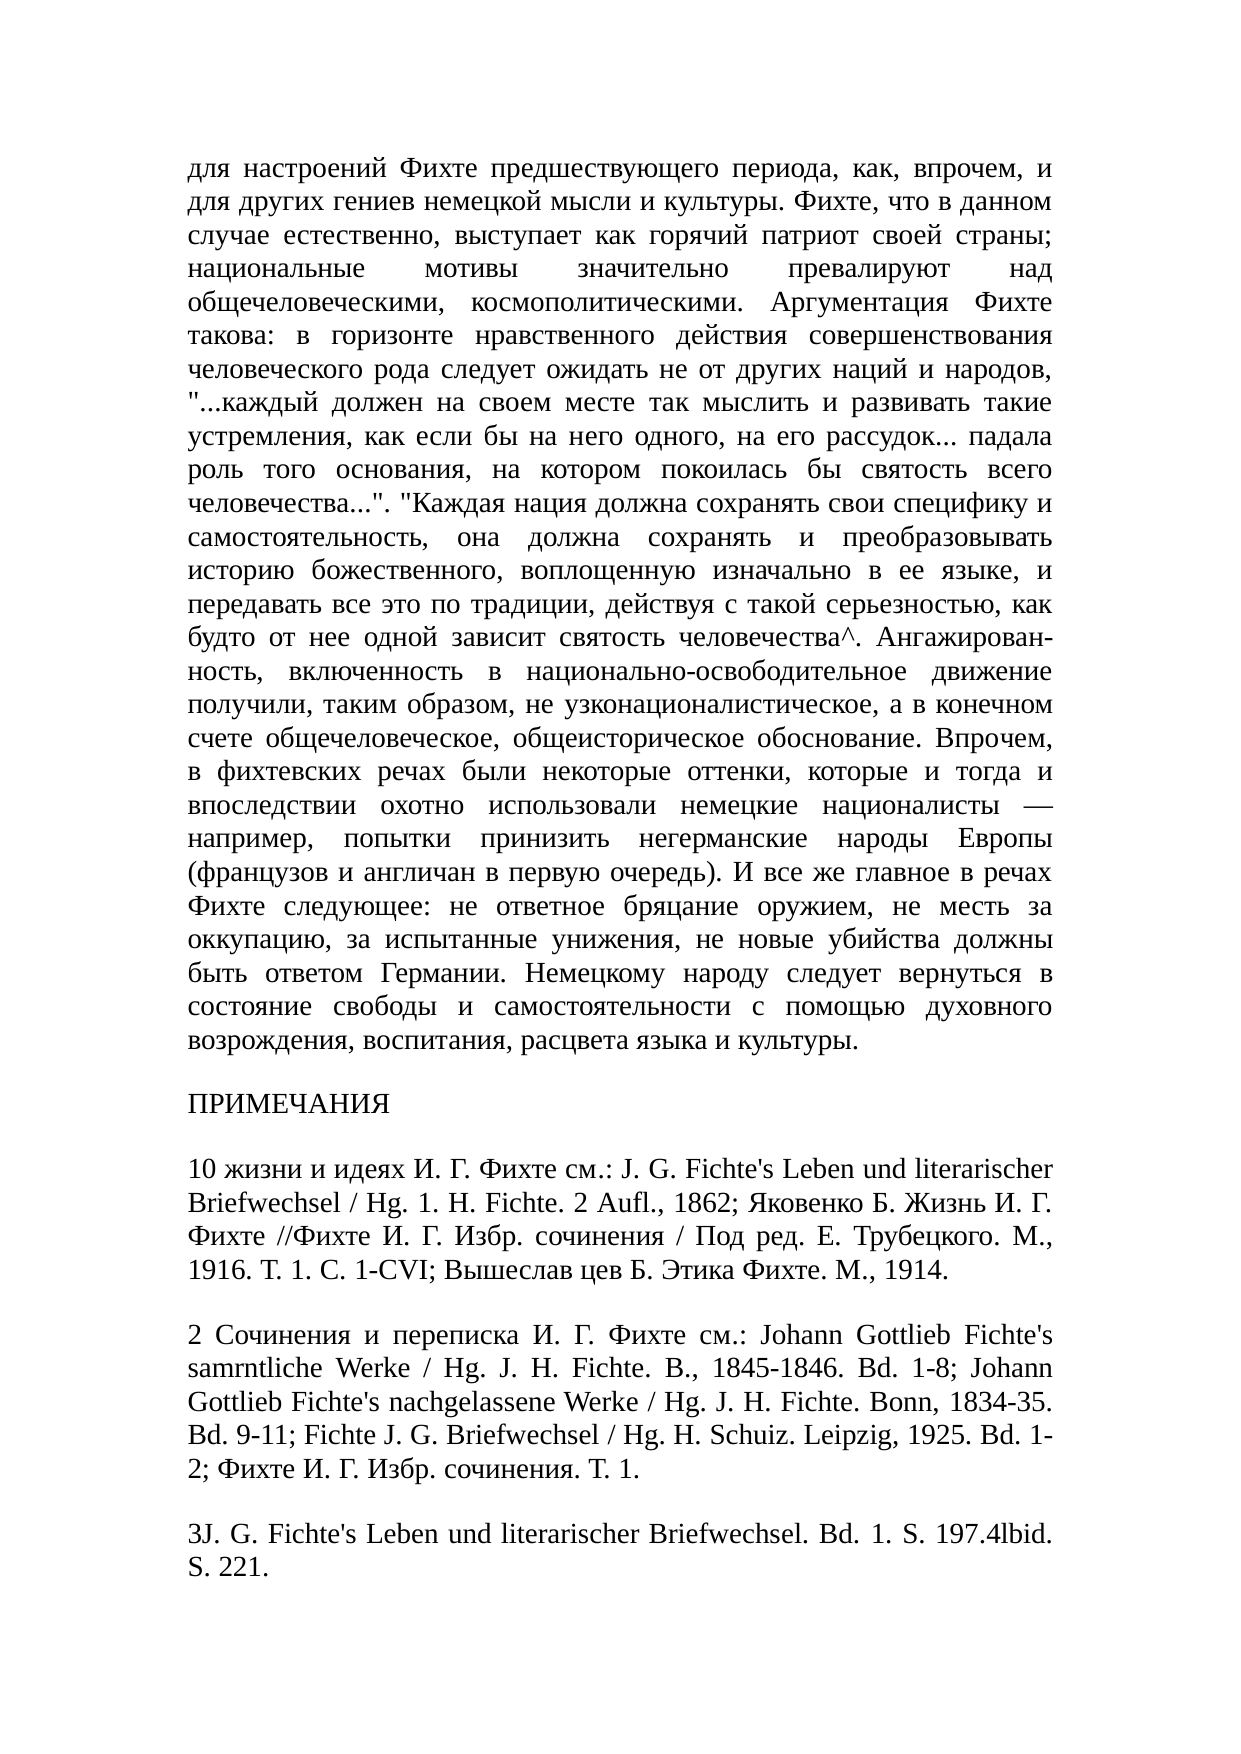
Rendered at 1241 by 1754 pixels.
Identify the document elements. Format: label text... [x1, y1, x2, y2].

subtitle 2 Сочинения и переписка И. Г. Фихте см.: Johann Gottlieb Fichte's samrntliche Werke / Hg. J. H. Fichte. B., 1845-1846. Bd. 1-8; Johann Gottlieb Fichte's nachgelassene Werke / Hg. J. H. Fichte. Bonn, 1834-35. Bd. 9-11; Fichte J. G. Briefwechsel / Hg. H. Schuiz. Leipzig, 1925. Bd. 1-2; Фихте И. Г. Избр. сочинения. Т. 1. [187, 1317, 1053, 1485]
subtitle для настроений Фихте предшествующего периода, как, впрочем, и для других гениев немецкой мысли и культуры. Фихте, что в данном случае естественно, выступает как горячий патриот своей страны; национальные мотивы значительно превалируют над общечеловеческими, космополитическими. Аргументация Фихте такова: в горизонте нравственного действия совершенствования человеческого рода следует ожидать не от других наций и народов, "...каждый должен на своем месте так мыслить и развивать такие устремления, как если бы на него одного, на его рассудок... падала роль того основания, на котором покоилась бы святость всего человечества...". "Каждая нация должна сохранять свои специфику и самостоятельность, она должна сохранять и преобразовывать историю божественного, воплощенную изначально в ее языке, и передавать все это по традиции, действуя с такой серьезностью, как будто от нее одной зависит святость человечества^. Ангажированность, включенность в национально-освободительное движение получили, таким образом, не узконационалистическое, а в конечном счете общечеловеческое, общеисторическое обоснование. Впрочем, в фихтевских речах были некоторые оттенки, которые и тогда и впоследствии охотно использовали немецкие националисты — например, попытки принизить негерманские народы Европы (французов и англичан в первую очередь). И все же главное в речах Фихте следующее: не ответное бряцание оружием, не месть за оккупацию, за испытанные унижения, не новые убийства должны быть ответом Германии. Немецкому народу следует вернуться в состояние свободы и самостоятельности с помощью духовного возрождения, воспитания, расцвета языка и культуры. [187, 150, 1053, 1056]
subtitle 10 жизни и идеях И. Г. Фихте см.: J. G. Fichte's Leben und literarischer Briefwechsel / Hg. 1. H. Fichte. 2 Aufl., 1862; Яковенко Б. Жизнь И. Г. Фихте //Фихте И. Г. Избр. сочинения / Под ред. Е. Трубецкого. М., 1916. Т. 1. С. 1-CVI; Вышеслав цев Б. Этика Фихте. М., 1914. [187, 1152, 1053, 1286]
subtitle ПРИМЕЧАНИЯ [187, 1087, 1053, 1120]
subtitle 3J. G. Fichte's Leben und literarischer Briefwechsel. Bd. 1. S. 197.4lbid. S. 221. [187, 1516, 1053, 1583]
